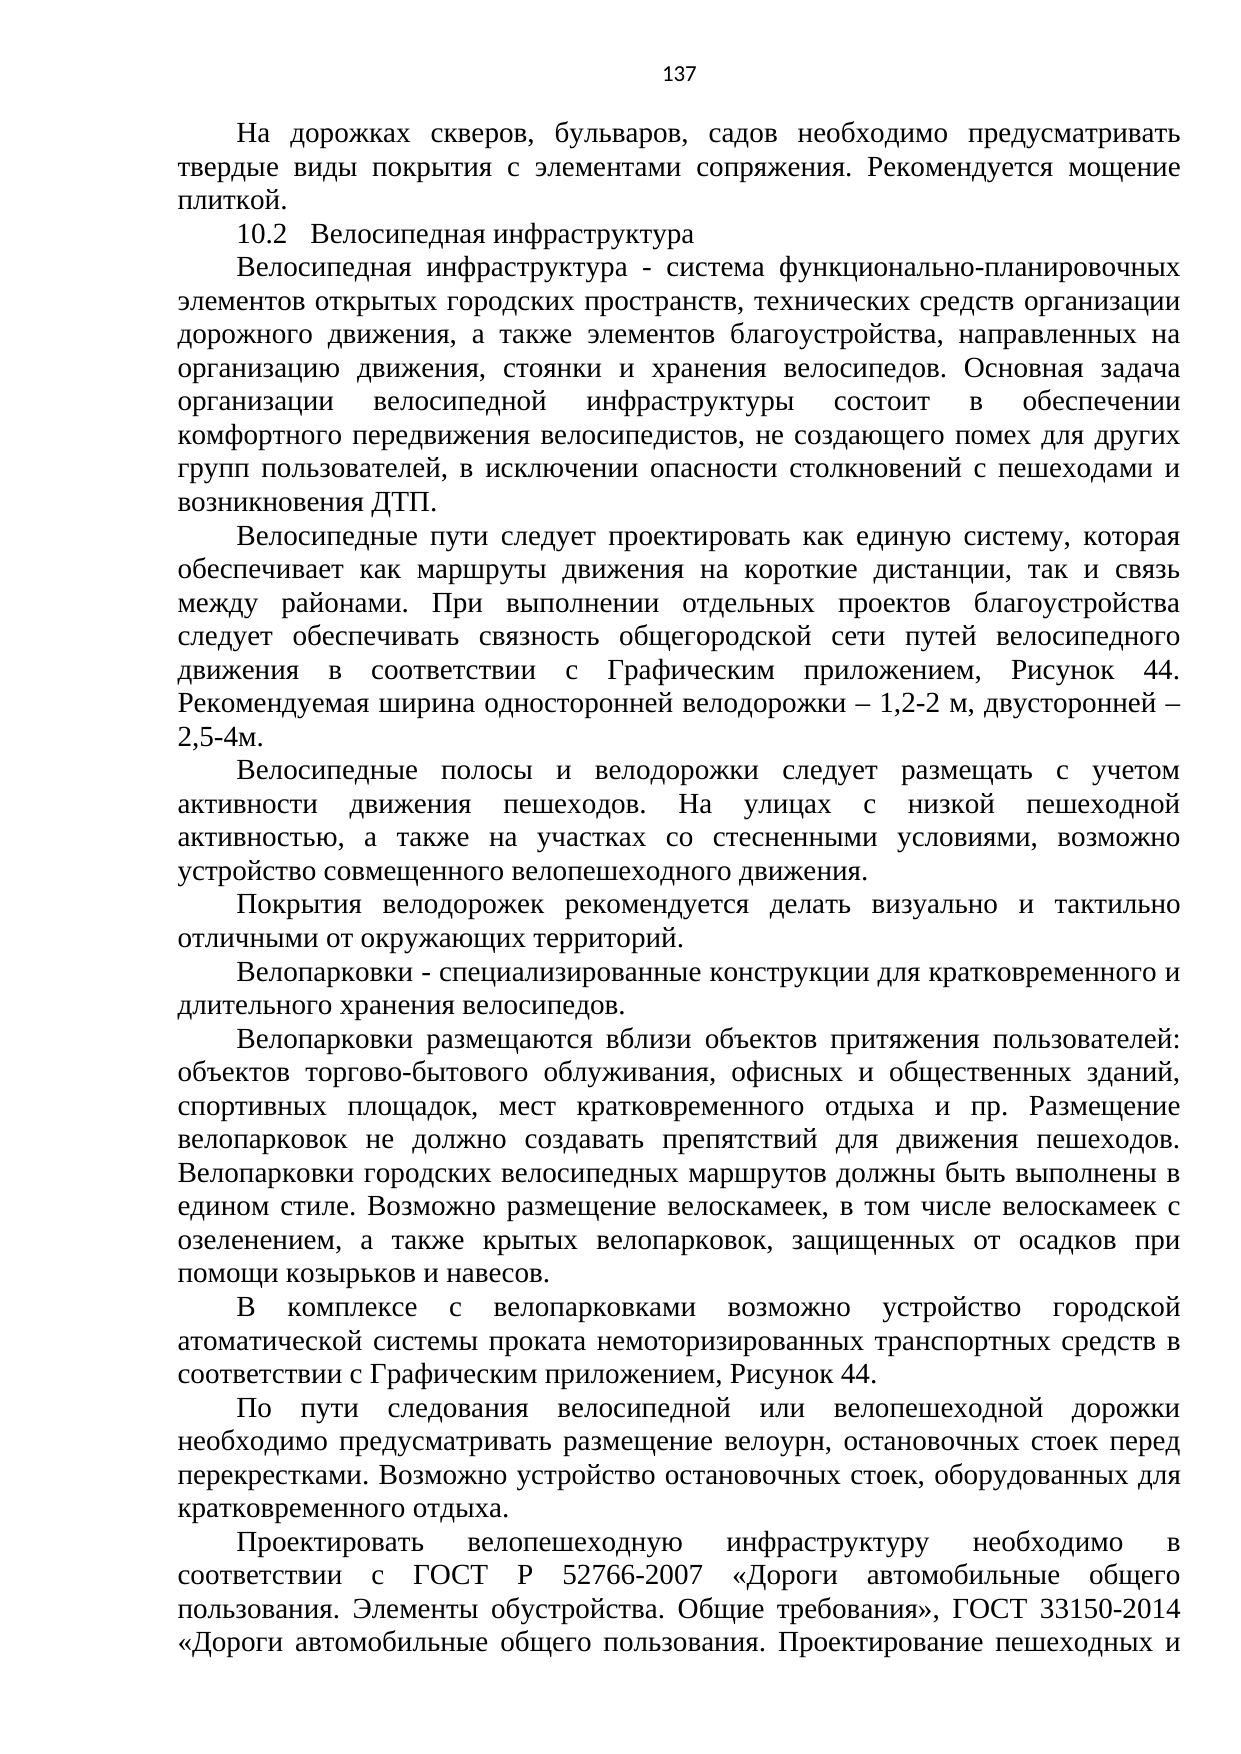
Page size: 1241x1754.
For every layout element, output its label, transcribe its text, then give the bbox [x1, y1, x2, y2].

text Велосипедная инфраструктура - система функционально-планировочных элементов открытых городских пространств, технических средств организации дорожного движения, а также элементов благоустройства, направленных на организацию движения, стоянки и хранения велосипедов. Основная задача организации велосипедной инфраструктуры состоит в обеспечении комфортного передвижения велосипедистов, не создающего помех для других групп пользователей, в исключении опасности столкновений с пешеходами и возникновения ДТП. [177, 249, 1181, 518]
text Велосипедные полосы и велодорожки следует размещать с учетом активности движения пешеходов. На улицах с низкой пешеходной активностью, а также на участках со стесненными условиями, возможно устройство совмещенного велопешеходного движения. [177, 752, 1181, 887]
subtitle Велосипедная инфраструктура [236, 216, 1181, 249]
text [177, 1524, 1181, 1658]
text Покрытия велодорожек рекомендуется делать визуально и тактильно отличными от окружающих территорий. [177, 887, 1181, 954]
text В комплексе с велопарковками возможно устройство городской атоматической системы проката немоторизированных транспортных средств в соответствии с Графическим приложением, Рисунок 44. [177, 1289, 1181, 1390]
text На дорожках скверов, бульваров, садов необходимо предусматривать твердые виды покрытия с элементами сопряжения. Рекомендуется мощение плиткой. [177, 115, 1181, 216]
text Велопарковки размещаются вблизи объектов притяжения пользователей: объектов торгово-бытового облуживания, офисных и общественных зданий, спортивных площадок, мест кратковременного отдыха и пр. Размещение велопарковок не должно создавать препятствий для движения пешеходов. Велопарковки городских велосипедных маршрутов должны быть выполнены в едином стиле. Возможно размещение велоскамеек, в том числе велоскамеек с озеленением, а также крытых велопарковок, защищенных от осадков при помощи козырьков и навесов. [177, 1021, 1181, 1289]
text По пути следования велосипедной или велопешеходной дорожки необходимо предусматривать размещение велоурн, остановочных стоек перед перекрестками. Возможно устройство остановочных стоек, оборудованных для кратковременного отдыха. [177, 1390, 1181, 1524]
text Велопарковки - специализированные конструкции для кратковременного и длительного хранения велосипедов. [177, 954, 1181, 1021]
text Велосипедные пути следует проектировать как единую систему, которая обеспечивает как маршруты движения на короткие дистанции, так и связь между районами. При выполнении отдельных проектов благоустройства следует обеспечивать связность общегородской сети путей велосипедного движения в соответствии с Графическим приложением, Рисунок 44. Рекомендуемая ширина односторонней велодорожки – 1,2-2 м, двусторонней – 2,5-4м. [177, 518, 1181, 752]
